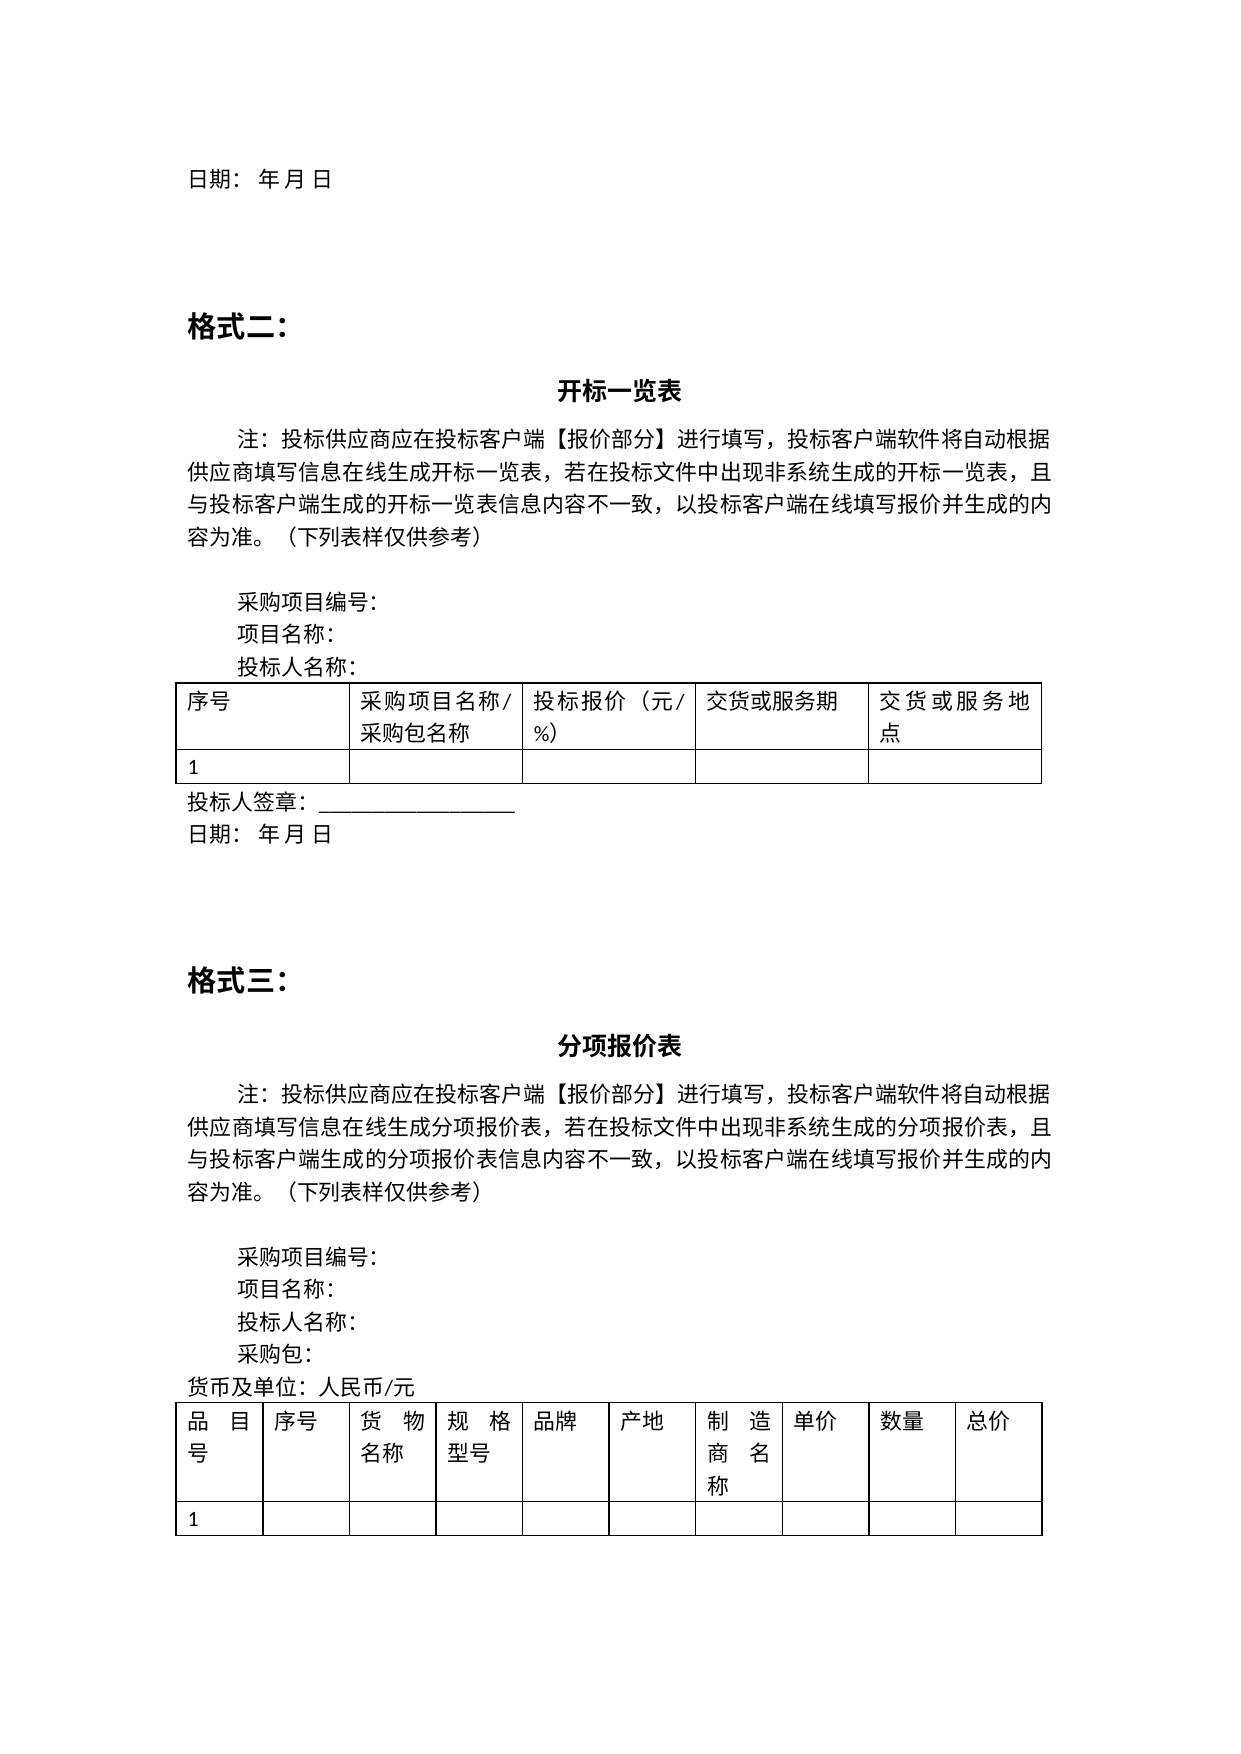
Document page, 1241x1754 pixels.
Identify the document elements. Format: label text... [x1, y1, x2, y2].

text 投标人名称： [187, 1304, 1053, 1337]
text 采购包： [187, 1337, 1053, 1369]
text 采购项目编号： [187, 584, 1053, 617]
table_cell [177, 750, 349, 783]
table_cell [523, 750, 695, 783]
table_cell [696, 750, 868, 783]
text 格式三： [187, 947, 1053, 1012]
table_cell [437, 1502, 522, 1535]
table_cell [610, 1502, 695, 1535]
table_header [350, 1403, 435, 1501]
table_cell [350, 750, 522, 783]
text 采购项目编号： [187, 1239, 1053, 1272]
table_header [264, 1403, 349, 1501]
text 项目名称： [187, 617, 1053, 649]
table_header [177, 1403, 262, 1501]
text 开标一览表 [187, 357, 1053, 422]
text 分项报价表 [187, 1012, 1053, 1077]
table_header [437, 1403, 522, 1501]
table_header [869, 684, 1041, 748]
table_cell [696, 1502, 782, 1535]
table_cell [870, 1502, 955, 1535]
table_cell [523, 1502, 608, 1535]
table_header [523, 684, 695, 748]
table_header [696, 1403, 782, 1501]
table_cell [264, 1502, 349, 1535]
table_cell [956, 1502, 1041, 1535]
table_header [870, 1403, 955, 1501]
text 注：投标供应商应在投标客户端【报价部分】进行填写，投标客户端软件将自动根据供应商填写信息在线生成开标一览表，若在投标文件中出现非系统生成的开标一览表，且与投标客户端生成的开标一览表信息内容不一致，以投标客户端在线填写报价并生成的内容为准。（下列表样仅供参考） [187, 422, 1053, 584]
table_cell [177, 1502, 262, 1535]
text 投标人名称： [187, 649, 1053, 682]
text 日期： 年 月 日 [187, 162, 1053, 194]
text 投标人签章：__________________ [187, 784, 1053, 817]
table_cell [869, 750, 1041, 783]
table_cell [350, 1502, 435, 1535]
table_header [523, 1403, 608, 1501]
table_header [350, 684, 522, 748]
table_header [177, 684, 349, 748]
text 日期： 年 月 日 [187, 817, 1053, 849]
text 项目名称： [187, 1272, 1053, 1304]
text 货币及单位：人民币/元 [187, 1369, 1053, 1402]
text 注：投标供应商应在投标客户端【报价部分】进行填写，投标客户端软件将自动根据供应商填写信息在线生成分项报价表，若在投标文件中出现非系统生成的分项报价表，且与投标客户端生成的分项报价表信息内容不一致，以投标客户端在线填写报价并生成的内容为准。（下列表样仅供参考） [187, 1077, 1053, 1239]
text 格式二： [187, 292, 1053, 357]
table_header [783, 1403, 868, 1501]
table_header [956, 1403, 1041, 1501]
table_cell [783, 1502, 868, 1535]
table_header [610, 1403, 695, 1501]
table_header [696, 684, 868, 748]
